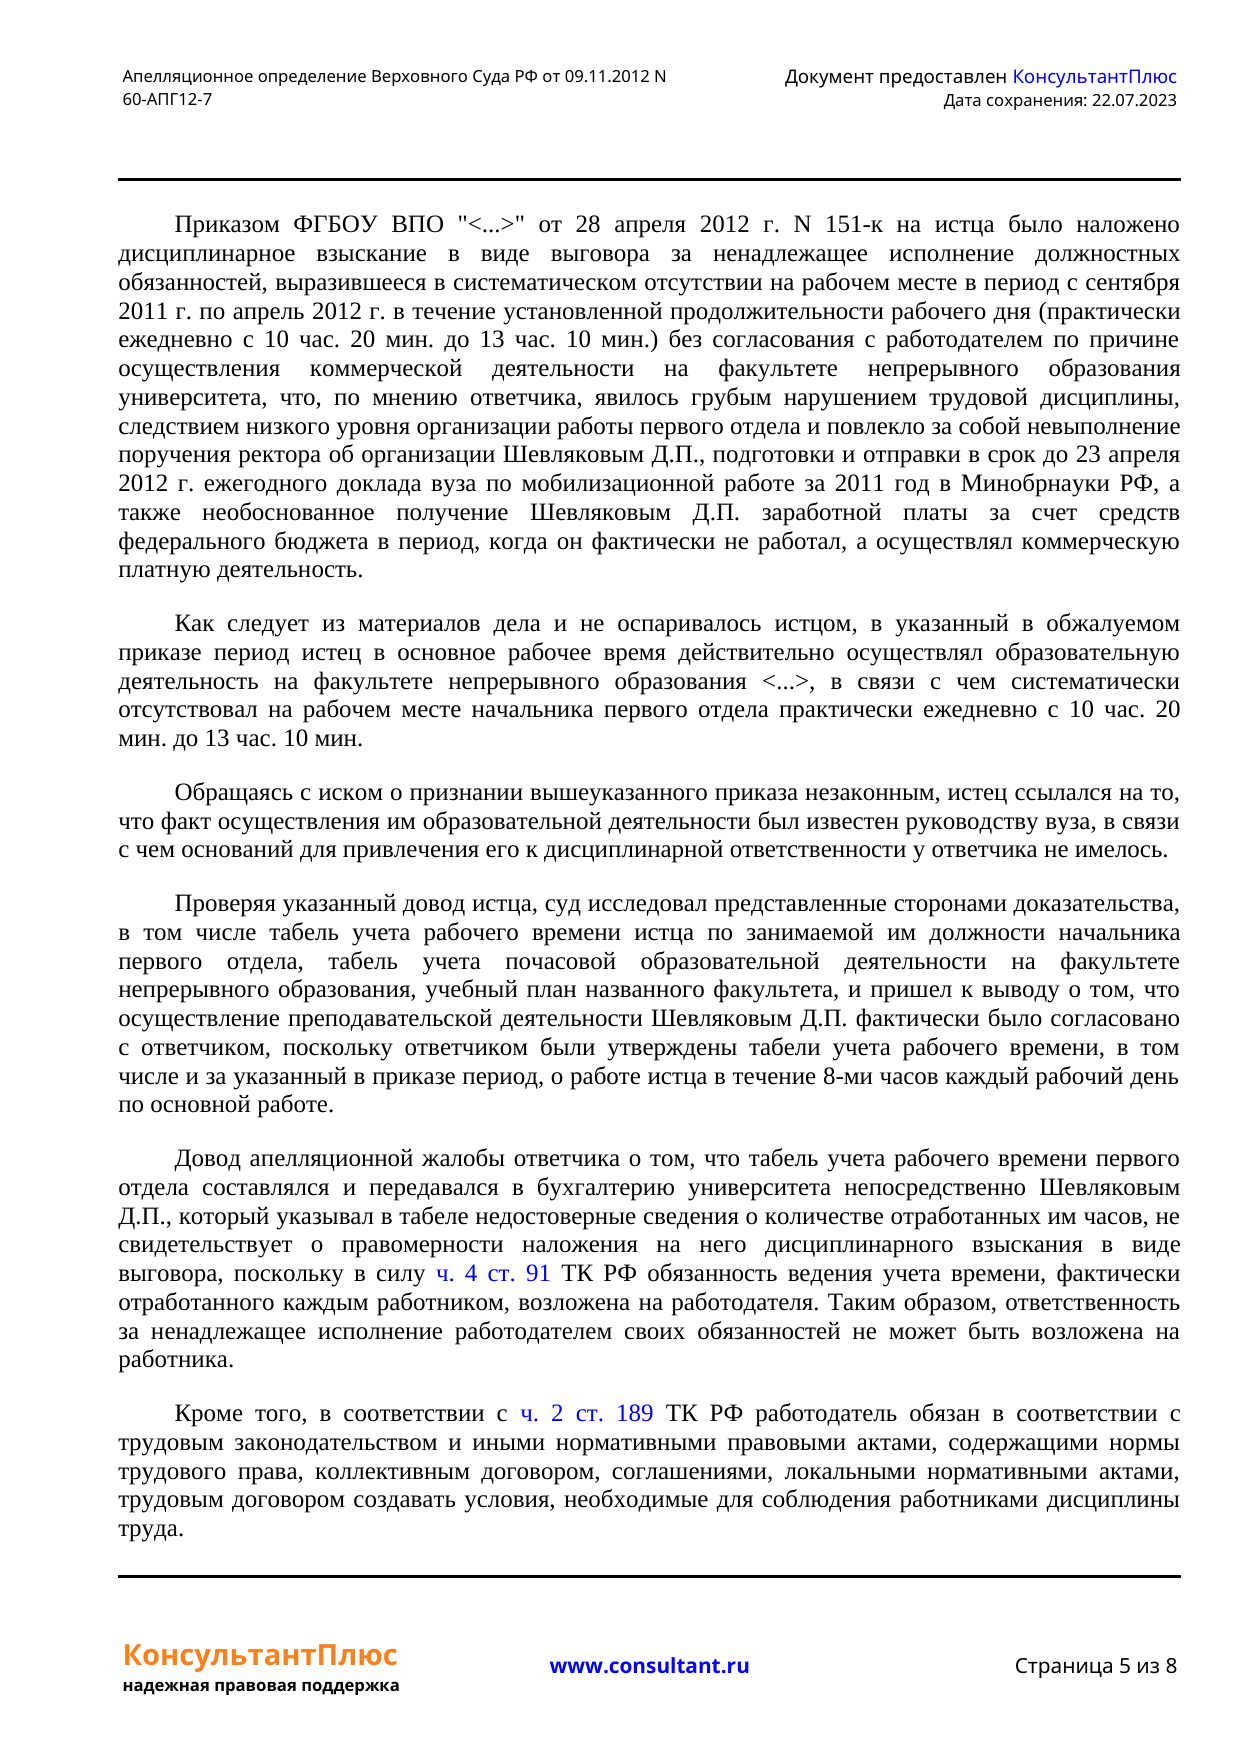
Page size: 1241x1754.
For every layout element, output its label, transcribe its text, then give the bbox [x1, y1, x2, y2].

text Обращаясь с иском о признании вышеуказанного приказа незаконным, истец ссылался на то, что факт осуществления им образовательной деятельности был известен руководству вуза, в связи с чем оснований для привлечения его к дисциплинарной ответственности у ответчика не имелось. [118, 777, 1181, 863]
text Как следует из материалов дела и не оспаривалось истцом, в указанный в обжалуемом приказе период истец в основное рабочее время действительно осуществлял образовательную деятельность на факультете непрерывного образования <...>, в связи с чем систематически отсутствовал на рабочем месте начальника первого отдела практически ежедневно с 10 час. 20 мин. до 13 час. 10 мин. [118, 608, 1181, 752]
text Проверяя указанный довод истца, суд исследовал представленные сторонами доказательства, в том числе табель учета рабочего времени истца по занимаемой им должности начальника первого отдела, табель учета почасовой образовательной деятельности на факультете непрерывного образования, учебный план названного факультета, и пришел к выводу о том, что осуществление преподавательской деятельности Шевляковым Д.П. фактически было согласовано с ответчиком, поскольку ответчиком были утверждены табели учета рабочего времени, в том числе и за указанный в приказе период, о работе истца в течение 8-ми часов каждый рабочий день по основной работе. [118, 888, 1181, 1118]
text Довод апелляционной жалобы ответчика о том, что табель учета рабочего времени первого отдела составлялся и передавался в бухгалтерию университета непосредственно Шевляковым Д.П., который указывал в табеле недостоверные сведения о количестве отработанных им часов, не свидетельствует о правомерности наложения на него дисциплинарного взыскания в виде выговора, поскольку в силу ч. 4 ст. 91 ТК РФ обязанность ведения учета времени, фактически отработанного каждым работником, возложена на работодателя. Таким образом, ответственность за ненадлежащее исполнение работодателем своих обязанностей не может быть возложена на работника. [118, 1143, 1181, 1373]
text Кроме того, в соответствии с ч. 2 ст. 189 ТК РФ работодатель обязан в соответствии с трудовым законодательством и иными нормативными правовыми актами, содержащими нормы трудового права, коллективным договором, соглашениями, локальными нормативными актами, трудовым договором создавать условия, необходимые для соблюдения работниками дисциплины труда. [118, 1398, 1181, 1542]
text Приказом ФГБОУ ВПО "<...>" от 28 апреля 2012 г. N 151-к на истца было наложено дисциплинарное взыскание в виде выговора за ненадлежащее исполнение должностных обязанностей, выразившееся в систематическом отсутствии на рабочем месте в период с сентября 2011 г. по апрель 2012 г. в течение установленной продолжительности рабочего дня (практически ежедневно с 10 час. 20 мин. до 13 час. 10 мин.) без согласования с работодателем по причине осуществления коммерческой деятельности на факультете непрерывного образования университета, что, по мнению ответчика, явилось грубым нарушением трудовой дисциплины, следствием низкого уровня организации работы первого отдела и повлекло за собой невыполнение поручения ректора об организации Шевляковым Д.П., подготовки и отправки в срок до 23 апреля 2012 г. ежегодного доклада вуза по мобилизационной работе за 2011 год в Минобрнауки РФ, а также необоснованное получение Шевляковым Д.П. заработной платы за счет средств федерального бюджета в период, когда он фактически не работал, а осуществлял коммерческую платную деятельность. [118, 209, 1181, 583]
